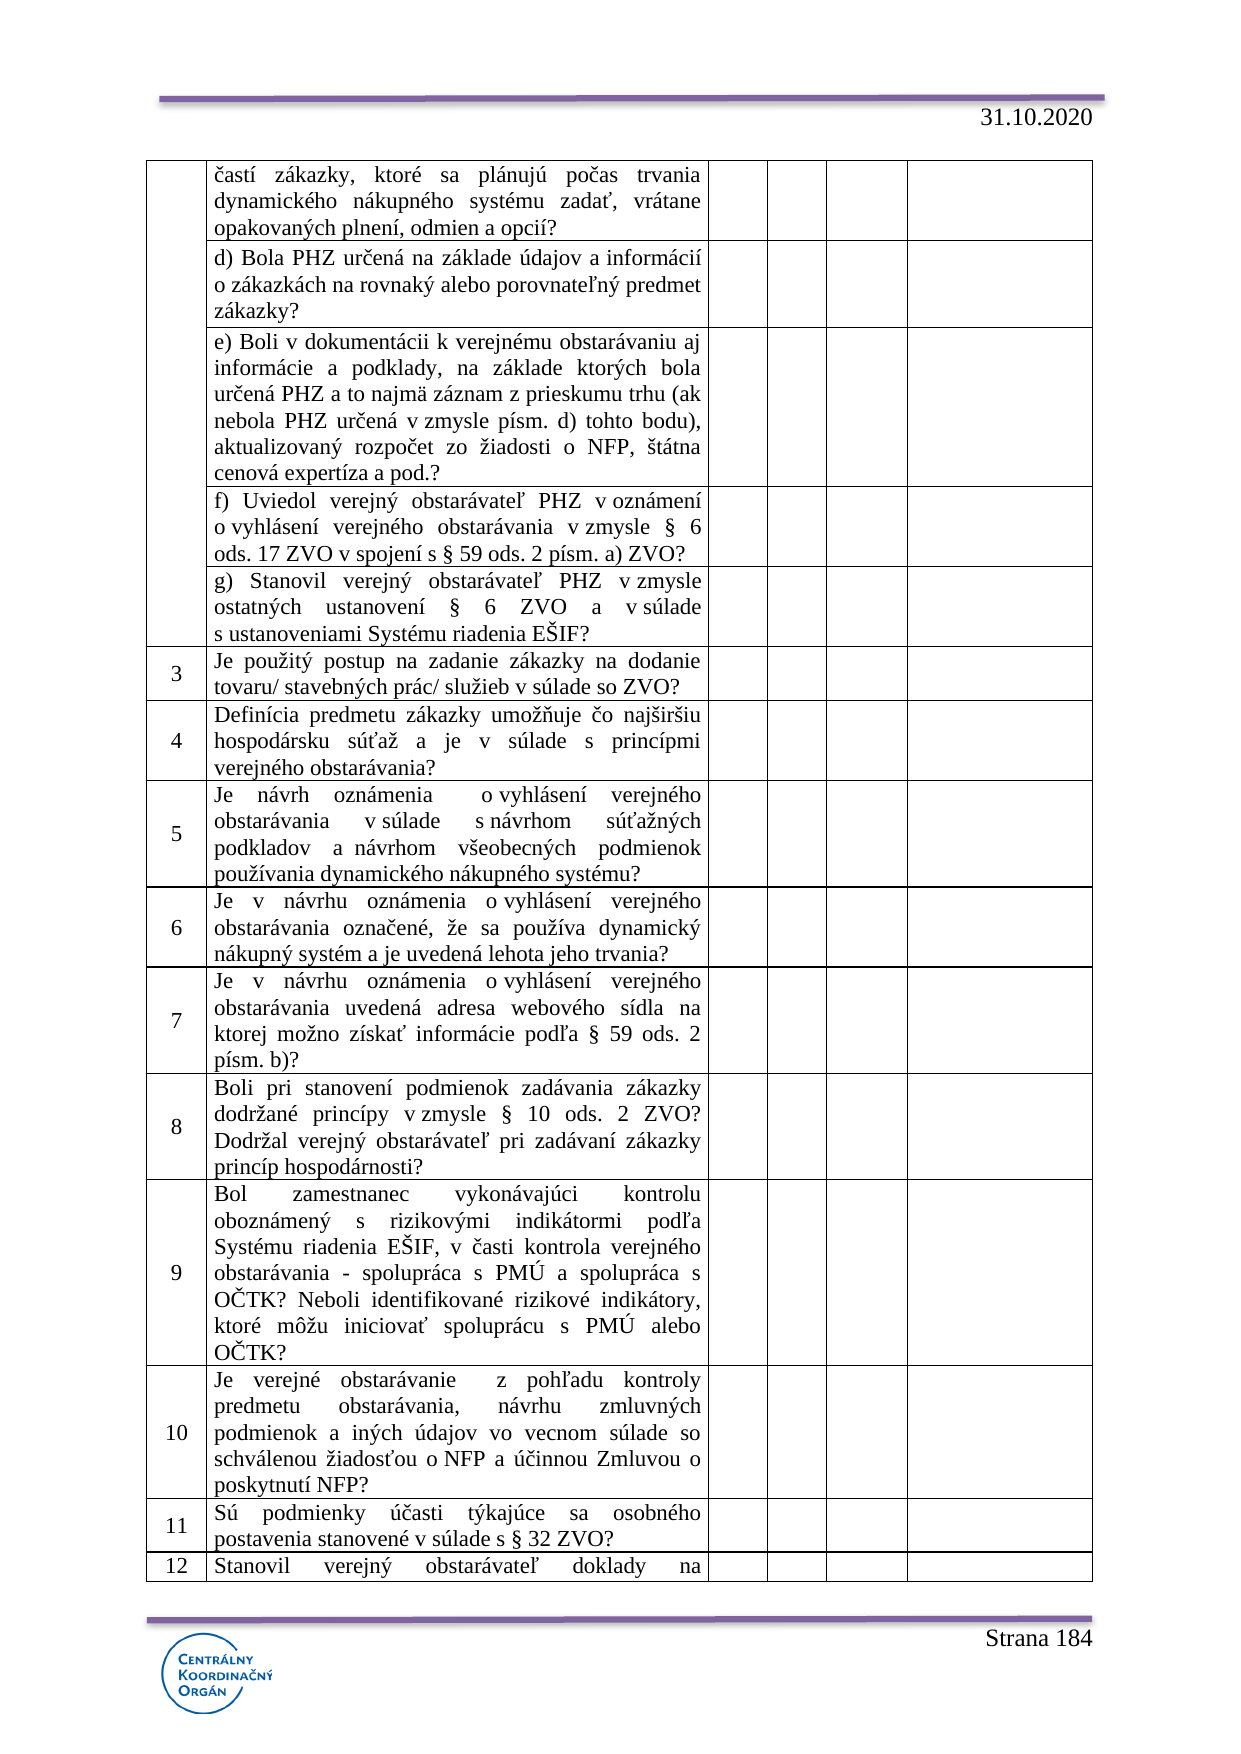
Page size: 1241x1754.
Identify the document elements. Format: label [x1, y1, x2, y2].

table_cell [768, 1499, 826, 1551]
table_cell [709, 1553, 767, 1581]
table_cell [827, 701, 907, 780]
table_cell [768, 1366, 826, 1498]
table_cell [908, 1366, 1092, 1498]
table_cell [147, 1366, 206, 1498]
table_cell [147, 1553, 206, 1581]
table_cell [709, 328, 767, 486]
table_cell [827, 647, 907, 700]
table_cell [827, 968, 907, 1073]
picture [159, 1631, 272, 1713]
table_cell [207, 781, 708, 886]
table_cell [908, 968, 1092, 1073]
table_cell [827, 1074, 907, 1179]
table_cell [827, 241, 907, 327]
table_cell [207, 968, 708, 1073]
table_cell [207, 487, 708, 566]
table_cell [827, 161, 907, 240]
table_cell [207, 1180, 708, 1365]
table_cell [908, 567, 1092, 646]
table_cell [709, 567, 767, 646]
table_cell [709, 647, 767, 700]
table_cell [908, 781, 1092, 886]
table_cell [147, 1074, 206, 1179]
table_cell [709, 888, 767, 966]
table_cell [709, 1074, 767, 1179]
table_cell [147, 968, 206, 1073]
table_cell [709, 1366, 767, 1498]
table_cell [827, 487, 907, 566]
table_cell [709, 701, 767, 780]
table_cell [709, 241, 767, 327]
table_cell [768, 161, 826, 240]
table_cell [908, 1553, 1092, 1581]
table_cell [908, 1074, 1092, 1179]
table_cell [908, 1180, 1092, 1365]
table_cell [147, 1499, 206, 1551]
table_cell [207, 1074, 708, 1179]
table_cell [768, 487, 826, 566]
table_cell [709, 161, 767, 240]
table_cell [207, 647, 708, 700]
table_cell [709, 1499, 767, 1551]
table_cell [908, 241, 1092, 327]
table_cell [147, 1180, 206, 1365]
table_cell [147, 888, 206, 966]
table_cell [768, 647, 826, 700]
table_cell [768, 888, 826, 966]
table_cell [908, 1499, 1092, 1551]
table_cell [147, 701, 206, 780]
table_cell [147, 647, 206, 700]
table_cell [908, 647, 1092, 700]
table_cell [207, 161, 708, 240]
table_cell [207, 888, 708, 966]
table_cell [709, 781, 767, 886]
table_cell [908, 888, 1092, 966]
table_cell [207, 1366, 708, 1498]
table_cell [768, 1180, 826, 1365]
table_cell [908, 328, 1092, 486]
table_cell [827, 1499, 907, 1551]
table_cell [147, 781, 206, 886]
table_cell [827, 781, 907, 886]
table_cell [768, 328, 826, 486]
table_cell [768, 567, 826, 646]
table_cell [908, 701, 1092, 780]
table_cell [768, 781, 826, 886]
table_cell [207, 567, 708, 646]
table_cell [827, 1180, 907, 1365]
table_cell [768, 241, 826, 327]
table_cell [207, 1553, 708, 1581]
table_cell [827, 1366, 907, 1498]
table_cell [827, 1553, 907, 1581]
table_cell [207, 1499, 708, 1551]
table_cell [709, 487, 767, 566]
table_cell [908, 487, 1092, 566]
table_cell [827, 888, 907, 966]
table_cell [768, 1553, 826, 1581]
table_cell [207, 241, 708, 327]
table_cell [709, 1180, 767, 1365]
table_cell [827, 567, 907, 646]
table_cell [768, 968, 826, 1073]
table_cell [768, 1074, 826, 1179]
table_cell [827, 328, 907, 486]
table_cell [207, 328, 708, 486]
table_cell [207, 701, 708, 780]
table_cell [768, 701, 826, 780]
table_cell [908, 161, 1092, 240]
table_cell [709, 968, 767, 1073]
